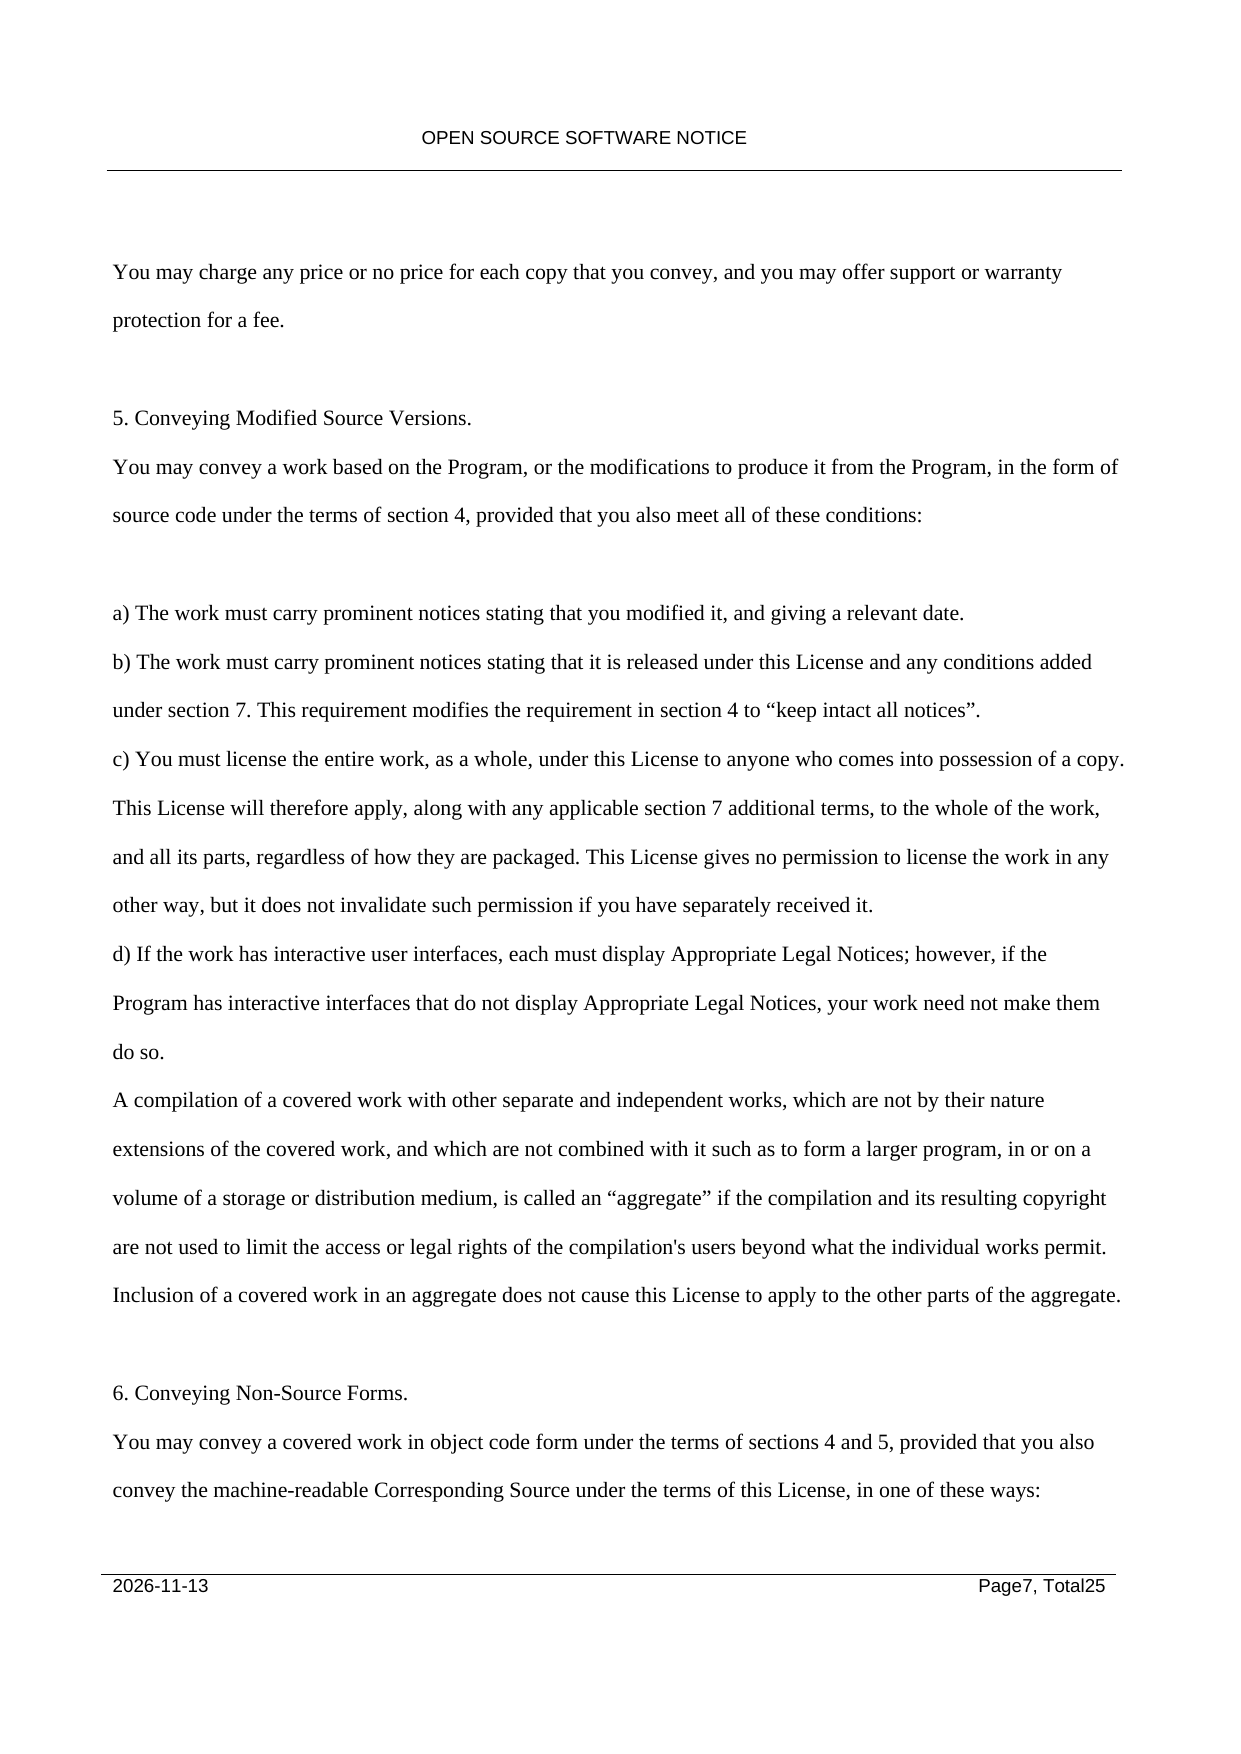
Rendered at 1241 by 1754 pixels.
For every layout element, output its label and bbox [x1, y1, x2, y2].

text [112, 206, 1128, 1506]
